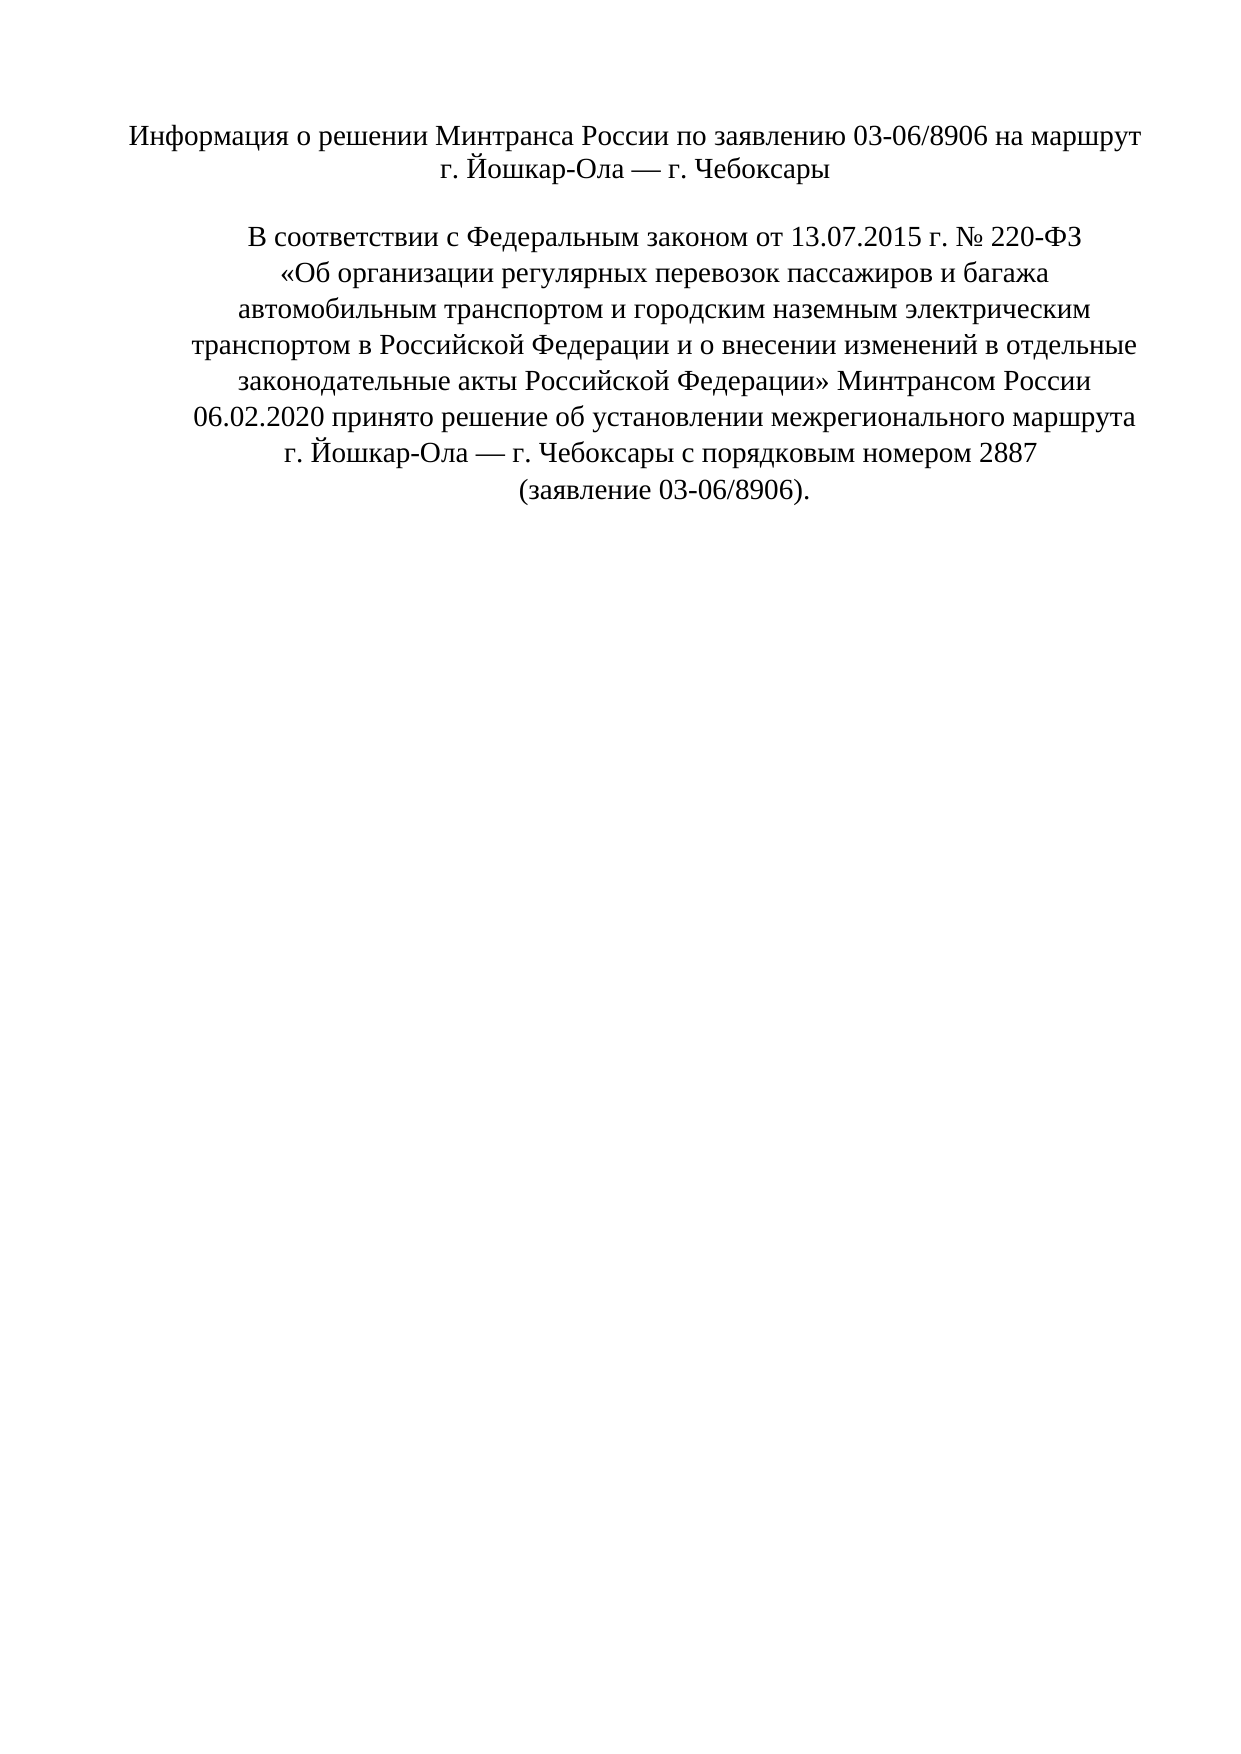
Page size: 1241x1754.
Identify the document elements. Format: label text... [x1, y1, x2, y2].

text Информация о решении Минтранса России по заявлению 03-06/8906 на маршрут г. Йошкар-Ола — г. Чебоксары [118, 118, 1152, 185]
text В соответствии с Федеральным законом от 13.07.2015 г. № 220-ФЗ «Об организации регулярных перевозок пассажиров и багажа автомобильным транспортом и городским наземным электрическим транспортом в Российской Федерации и о внесении изменений в отдельные законодательные акты Российской Федерации» Минтрансом России 06.02.2020 принято решение об установлении межрегионального маршрута г. Йошкар-Ола — г. Чебоксары с порядковым номером 2887 (заявление 03-06/8906). [177, 219, 1152, 505]
